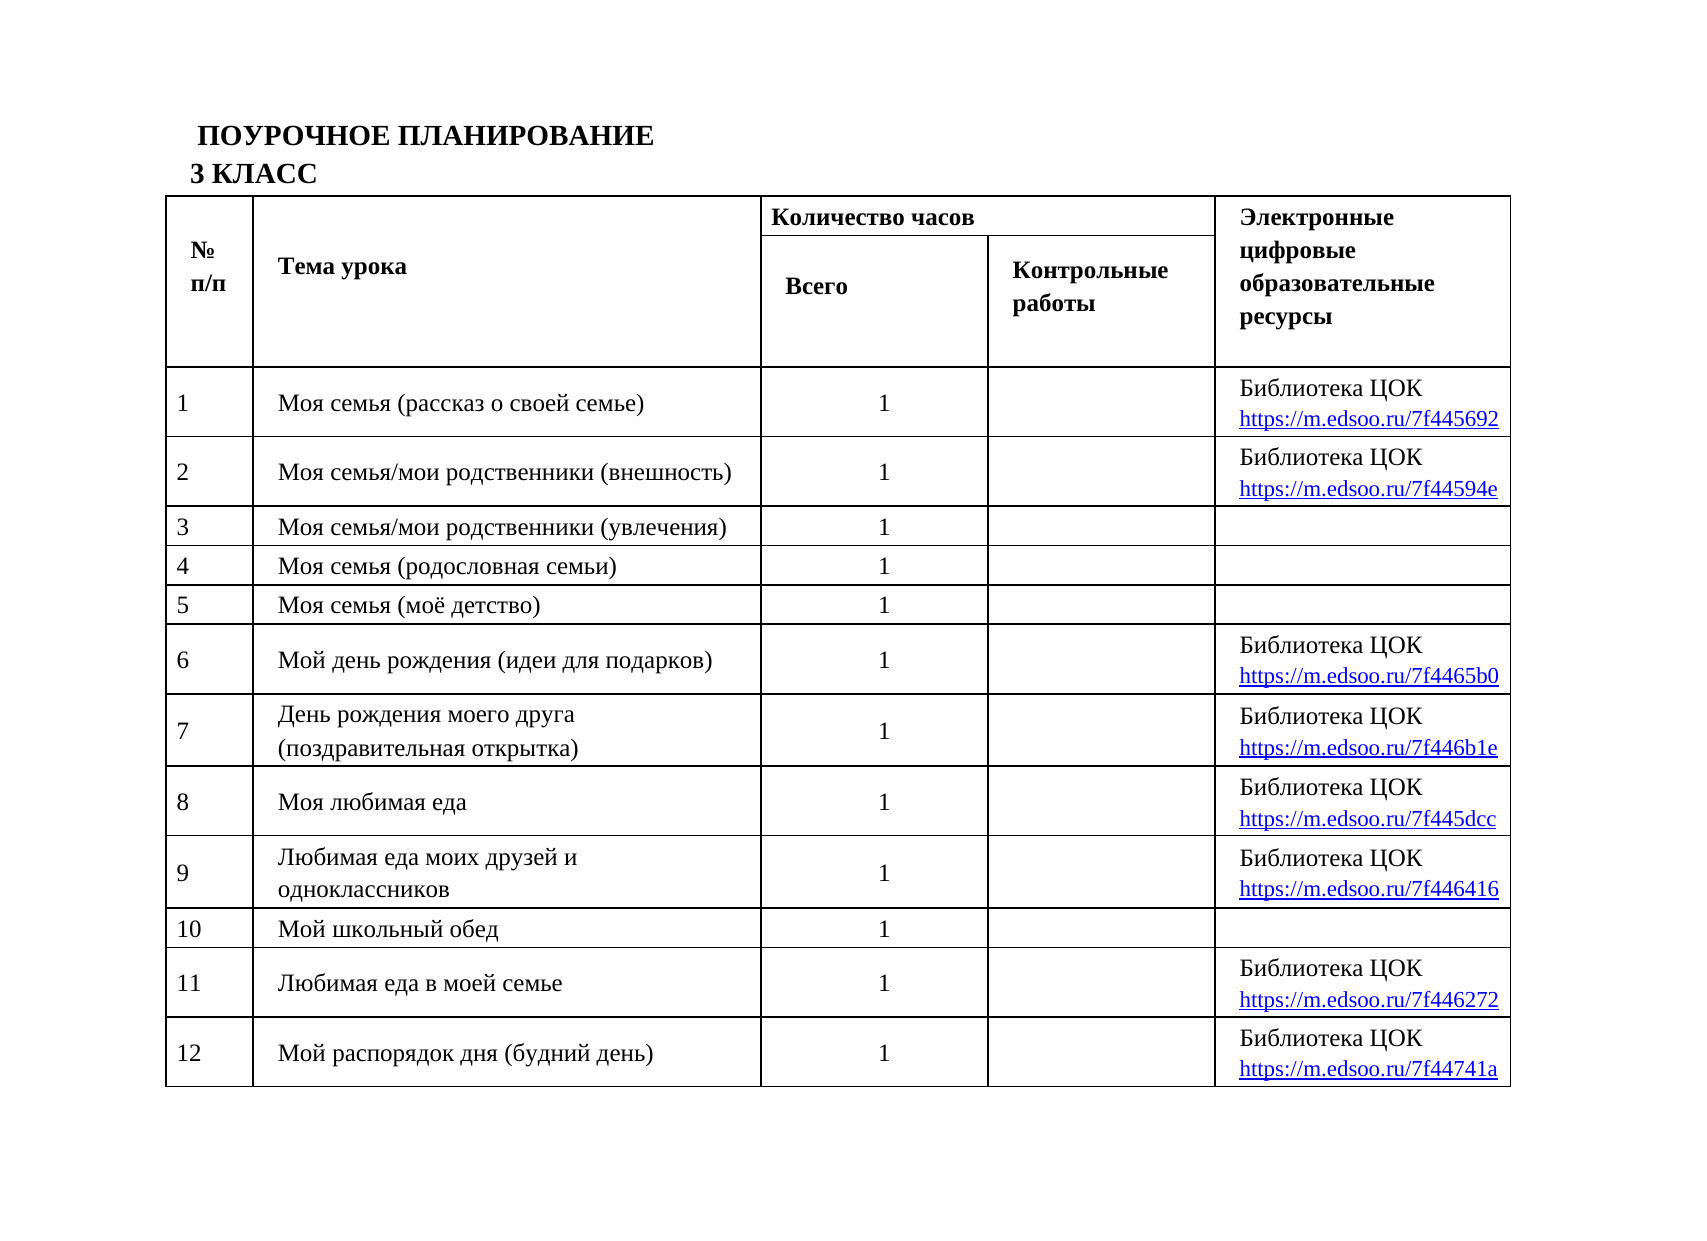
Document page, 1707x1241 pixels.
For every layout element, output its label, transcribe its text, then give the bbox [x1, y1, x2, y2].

table_header Количество часов [762, 197, 1214, 234]
table_cell 1 [167, 368, 252, 436]
table_cell Любимая еда в моей семье [254, 948, 760, 1016]
table_cell 1 [762, 625, 987, 693]
table_cell 1 [762, 836, 987, 907]
table_cell 7 [167, 695, 252, 765]
table_cell Библиотека ЦОК https://m.edsoo.ru/7f44741a [1216, 1018, 1510, 1086]
table_cell [989, 948, 1214, 1016]
table_cell Моя любимая еда [254, 767, 760, 835]
table_cell Библиотека ЦОК https://m.edsoo.ru/7f44594e [1216, 437, 1510, 505]
table_cell Библиотека ЦОК https://m.edsoo.ru/7f446272 [1216, 948, 1510, 1016]
table_cell Библиотека ЦОК https://m.edsoo.ru/7f4465b0 [1216, 625, 1510, 693]
table_cell 1 [762, 1018, 987, 1086]
table_cell 1 [762, 695, 987, 765]
table_cell 6 [167, 625, 252, 693]
table_cell Моя семья/мои родственники (увлечения) [254, 507, 760, 544]
table_cell 2 [167, 437, 252, 505]
table_cell [989, 909, 1214, 947]
table_cell 1 [762, 586, 987, 623]
table_cell 10 [167, 909, 252, 947]
table_cell Библиотека ЦОК https://m.edsoo.ru/7f445dcc [1216, 767, 1510, 835]
table_cell 9 [167, 836, 252, 907]
table_cell 4 [167, 546, 252, 584]
table_cell [989, 1018, 1214, 1086]
table_cell [989, 546, 1214, 584]
table_cell [989, 586, 1214, 623]
table_cell [989, 437, 1214, 505]
table_cell Всего [762, 236, 987, 366]
table_cell 3 [167, 507, 252, 544]
table_cell Мой день рождения (идеи для подарков) [254, 625, 760, 693]
table_cell Любимая еда моих друзей и одноклассников [254, 836, 760, 907]
table_cell [989, 836, 1214, 907]
table_cell Библиотека ЦОК https://m.edsoo.ru/7f446b1e [1216, 695, 1510, 765]
table_cell 11 [167, 948, 252, 1016]
table_cell [989, 767, 1214, 835]
table_cell 1 [762, 909, 987, 947]
table_cell [1216, 586, 1510, 623]
table_cell [1216, 546, 1510, 584]
table_cell 8 [167, 767, 252, 835]
table_cell 12 [167, 1018, 252, 1086]
table_cell День рождения моего друга (поздравительная открытка) [254, 695, 760, 765]
table_cell Моя семья (рассказ о своей семье) [254, 368, 760, 436]
table_cell [989, 695, 1214, 765]
table_cell Моя семья/мои родственники (внешность) [254, 437, 760, 505]
table_cell Моя семья (родословная семьи) [254, 546, 760, 584]
table_cell Мой школьный обед [254, 909, 760, 947]
table_cell [989, 625, 1214, 693]
table_cell [1216, 909, 1510, 947]
table_cell Контрольные работы [989, 236, 1214, 366]
table_cell Моя семья (моё детство) [254, 586, 760, 623]
table_cell 1 [762, 368, 987, 436]
table_cell Библиотека ЦОК https://m.edsoo.ru/7f446416 [1216, 836, 1510, 907]
table_cell 1 [762, 948, 987, 1016]
table_cell 1 [762, 437, 987, 505]
table_cell [1216, 507, 1510, 544]
table_cell [989, 368, 1214, 436]
table_header № п/п [167, 197, 252, 366]
table_cell [989, 507, 1214, 544]
table_cell 1 [762, 767, 987, 835]
text ПОУРОЧНОЕ ПЛАНИРОВАНИЕ [190, 118, 1618, 152]
table_cell Библиотека ЦОК https://m.edsoo.ru/7f445692 [1216, 368, 1510, 436]
table_cell 1 [762, 546, 987, 584]
table_cell 5 [167, 586, 252, 623]
text 3 КЛАСС [190, 157, 1618, 190]
table_cell 1 [762, 507, 987, 544]
table_header Тема урока [254, 197, 760, 366]
table_header Электронные цифровые образовательные ресурсы [1216, 197, 1510, 366]
table_cell Мой распорядок дня (будний день) [254, 1018, 760, 1086]
